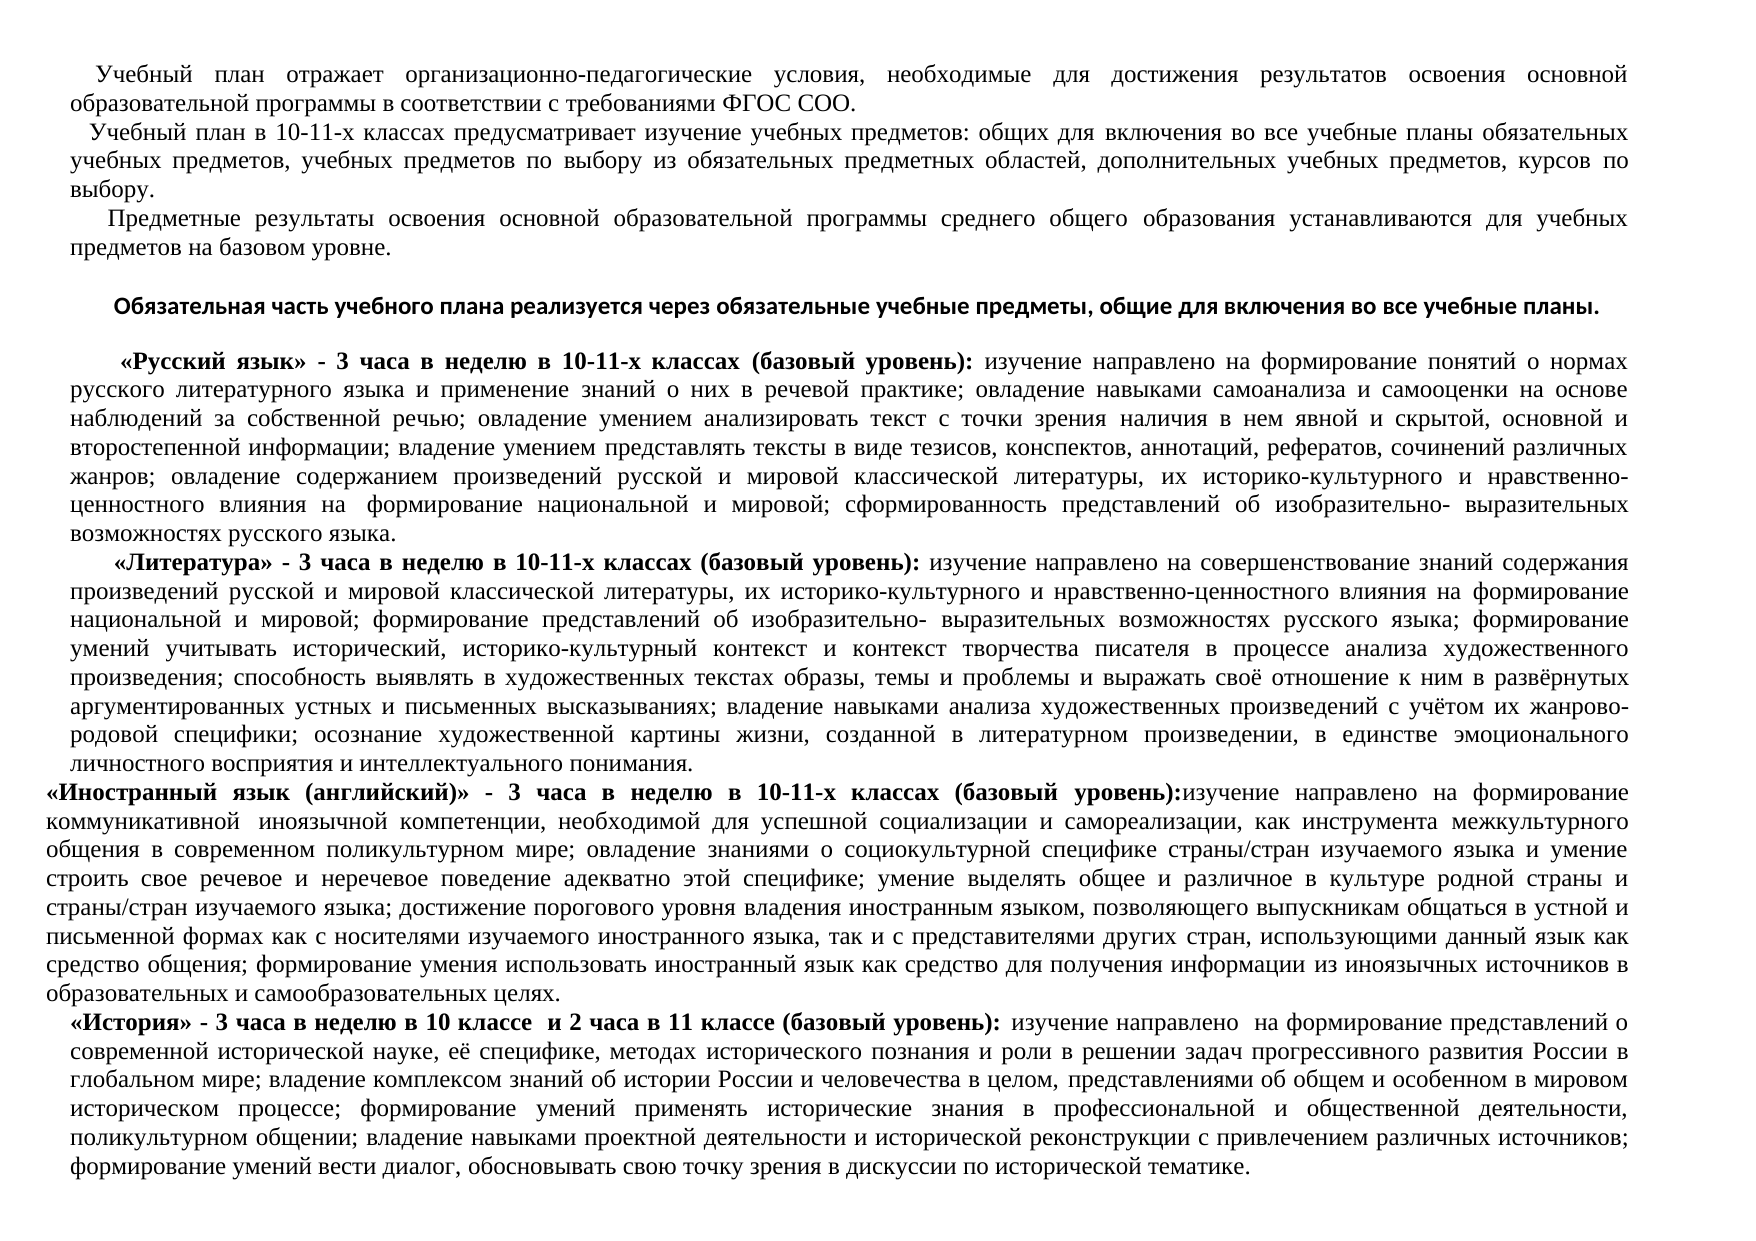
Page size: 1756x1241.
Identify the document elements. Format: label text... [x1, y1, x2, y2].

text Предметные результаты освоения основной образовательной программы среднего общего образования устанавливаются для учебных предметов на базовом уровне. [70, 203, 1628, 261]
text «Литература» - 3 часа в неделю в 10-11-х классах (базовый уровень): изучение направлено на совершенствование знаний содержания произведений русской и мировой классической литературы, их историко-культурного и нравственно-ценностного влияния на формирование национальной и мировой; формирование представлений об изобразительно- выразительных возможностях русского языка; формирование умений учитывать исторический, историко-культурный контекст и контекст творчества писателя в процессе анализа художественного произведения; способность выявлять в художественных текстах образы, темы и проблемы и выражать своё отношение к ним в развёрнутых аргументированных устных и письменных высказываниях; владение навыками анализа художественных произведений с учётом их жанрово-родовой специфики; осознание художественной картины жизни, созданной в литературном произведении, в единстве эмоционального личностного восприятия и интеллектуального понимания. [70, 547, 1629, 777]
text Учебный план отражает организационно-педагогические условия, необходимые для достижения результатов освоения основной образовательной программы в соответствии с требованиями ФГОС СОО. [70, 59, 1628, 117]
text Учебный план в 10-11-х классах предусматривает изучение учебных предметов: общих для включения во все учебные планы обязательных учебных предметов, учебных предметов по выбору из обязательных предметных областей, дополнительных учебных предметов, курсов по выбору. [70, 117, 1629, 203]
text «Иностранный язык (английский)» - 3 часа в неделю в 10-11-х классах (базовый уровень):изучение направлено на формирование коммуникативной иноязычной компетенции, необходимой для успешной социализации и самореализации, как инструмента межкультурного общения в современном поликультурном мире; овладение знаниями о социокультурной специфике страны/стран изучаемого языка и умение строить свое речевое и неречевое поведение адекватно этой специфике; умение выделять общее и различное в культуре родной страны и страны/стран изучаемого языка; достижение порогового уровня владения иностранным языком, позволяющего выпускникам общаться в устной и письменной формах как с носителями изучаемого иностранного языка, так и с представителями других стран, использующими данный язык как средство общения; формирование умения использовать иностранный язык как средство для получения информации из иноязычных источников в образовательных и самообразовательных целях. [46, 777, 1629, 1007]
text Обязательная часть учебного плана реализуется через обязательные учебные предметы, общие для включения во все учебные планы. [70, 290, 1628, 320]
text «Русский язык» - 3 часа в неделю в 10-11-х классах (базовый уровень): изучение направлено на формирование понятий о нормах русского литературного языка и применение знаний о них в речевой практике; овладение навыками самоанализа и самооценки на основе наблюдений за собственной речью; овладение умением анализировать текст с точки зрения наличия в нем явной и скрытой, основной и второстепенной информации; владение умением представлять тексты в виде тезисов, конспектов, аннотаций, рефератов, сочинений различных жанров; овладение содержанием произведений русской и мировой классической литературы, их историко-культурного и нравственно-ценностного влияния на формирование национальной и мировой; сформированность представлений об изобразительно- выразительных возможностях русского языка. [70, 346, 1629, 547]
text «История» - 3 часа в неделю в 10 классе и 2 часа в 11 классе (базовый уровень): изучение направлено на формирование представлений о современной исторической науке, её специфике, методах исторического познания и роли в решении задач прогрессивного развития России в глобальном мире; владение комплексом знаний об истории России и человечества в целом, представлениями об общем и особенном в мировом историческом процессе; формирование умений применять исторические знания в профессиональной и общественной деятельности, поликультурном общении; владение навыками проектной деятельности и исторической реконструкции с привлечением различных источников; формирование умений вести диалог, обосновывать свою точку зрения в дискуссии по исторической тематике. [70, 1007, 1629, 1179]
